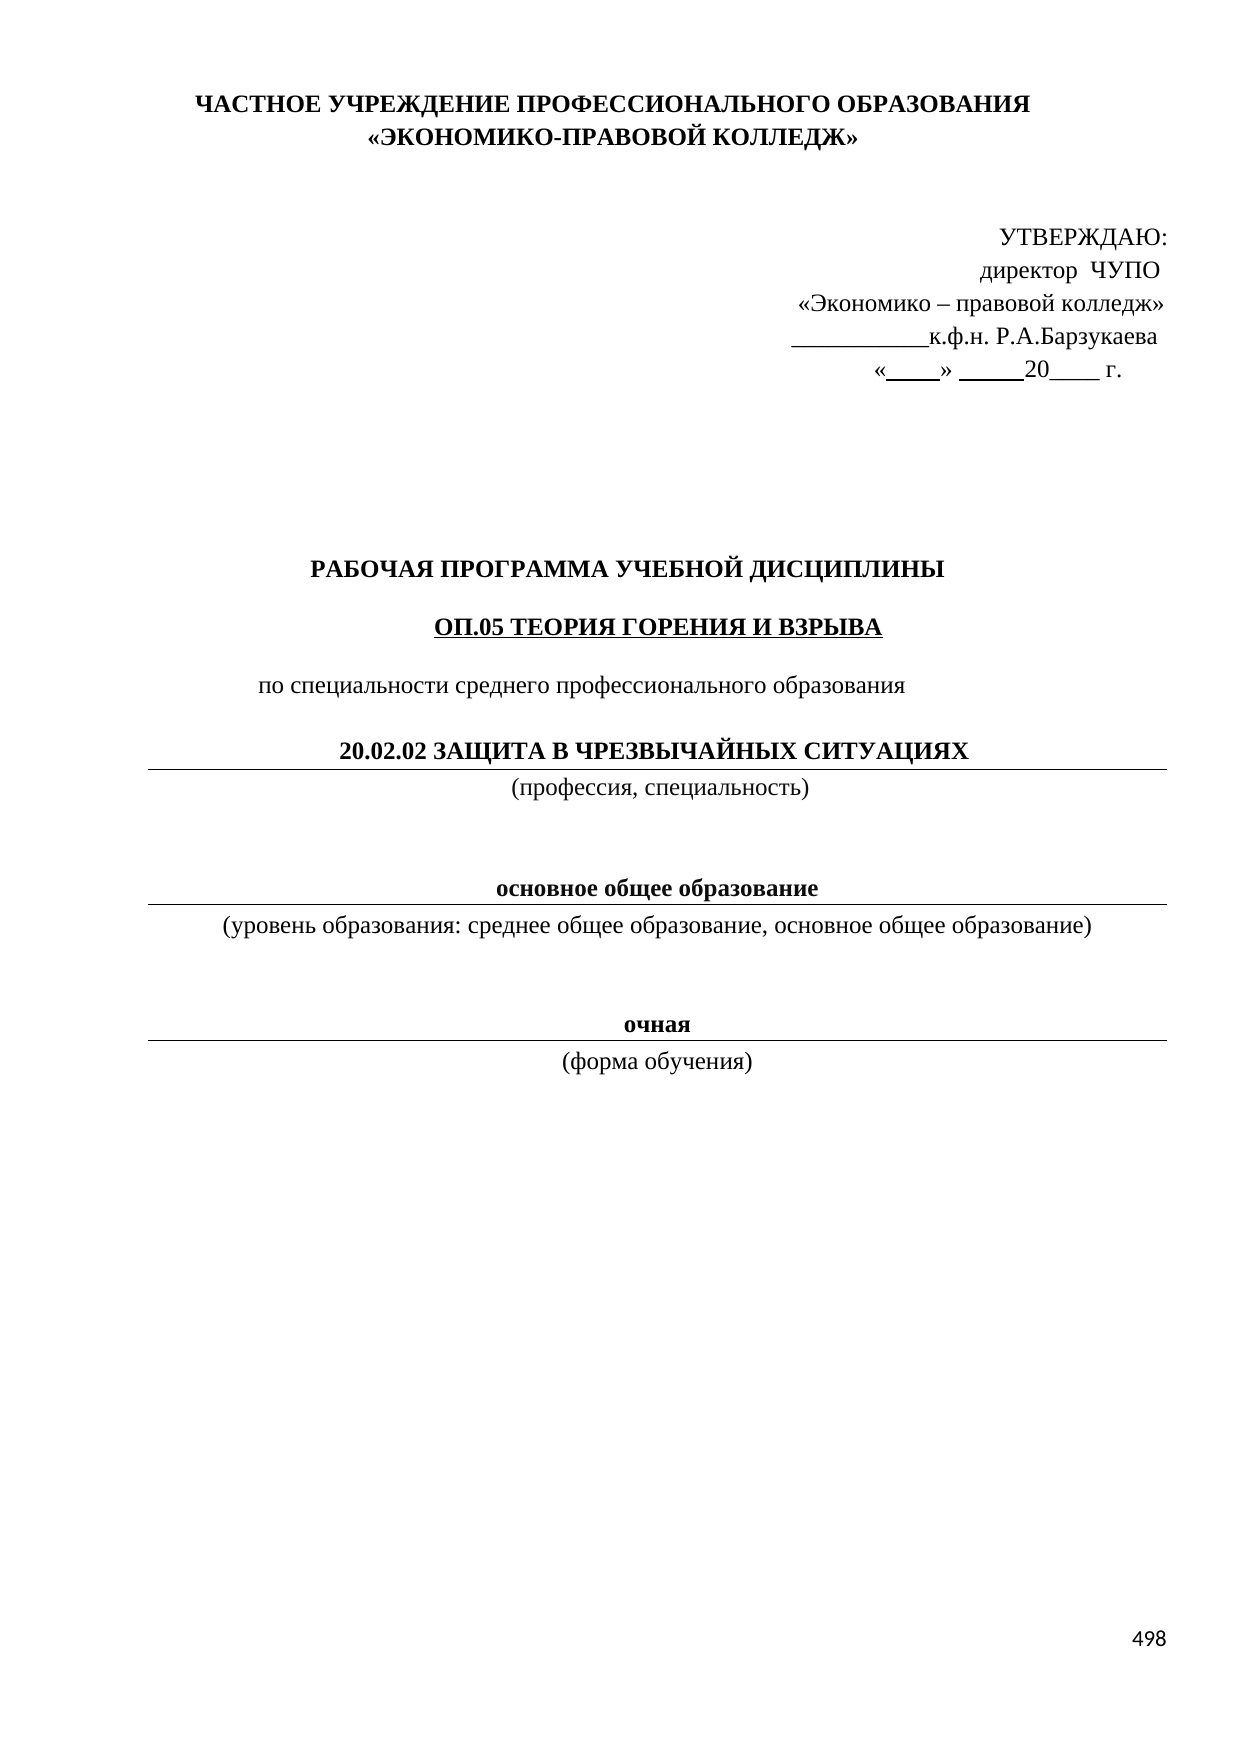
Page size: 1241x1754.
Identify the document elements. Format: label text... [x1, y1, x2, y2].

text основное общее образование [148, 873, 1167, 904]
text ОП.05 ТЕОРИЯ ГОРЕНИЯ И ВЗРЫВА [148, 612, 1169, 641]
text очная [148, 1009, 1167, 1040]
text УТВЕРЖДАЮ: [724, 222, 1169, 251]
text РАБОЧАЯ ПРОГРАММА УЧЕБНОЙ ДИСЦИПЛИНЫ [221, 554, 1033, 583]
text « » 20____ г. [724, 354, 1169, 383]
text 20.02.02 ЗАЩИТА В ЧРЕЗВЫЧАЙНЫХ СИТУАЦИЯХ [205, 736, 1103, 765]
text «Экономико – правовой колледж» [148, 288, 1169, 317]
text (уровень образования: среднее общее образование, основное общее образование) [148, 911, 1167, 939]
text ___________к.ф.н. Р.А.Барзукаева [148, 321, 1169, 350]
text по специальности среднего профессионального образования [258, 670, 1167, 699]
text директор ЧУПО [724, 255, 1169, 284]
text «ЭКОНОМИКО-ПРАВОВОЙ КОЛЛЕДЖ» [59, 122, 1167, 150]
text (профессия, специальность) [148, 770, 1167, 801]
text ЧАСТНОЕ УЧРЕЖДЕНИЕ ПРОФЕССИОНАЛЬНОГО ОБРАЗОВАНИЯ [59, 89, 1167, 117]
text (форма обучения) [148, 1046, 1167, 1074]
